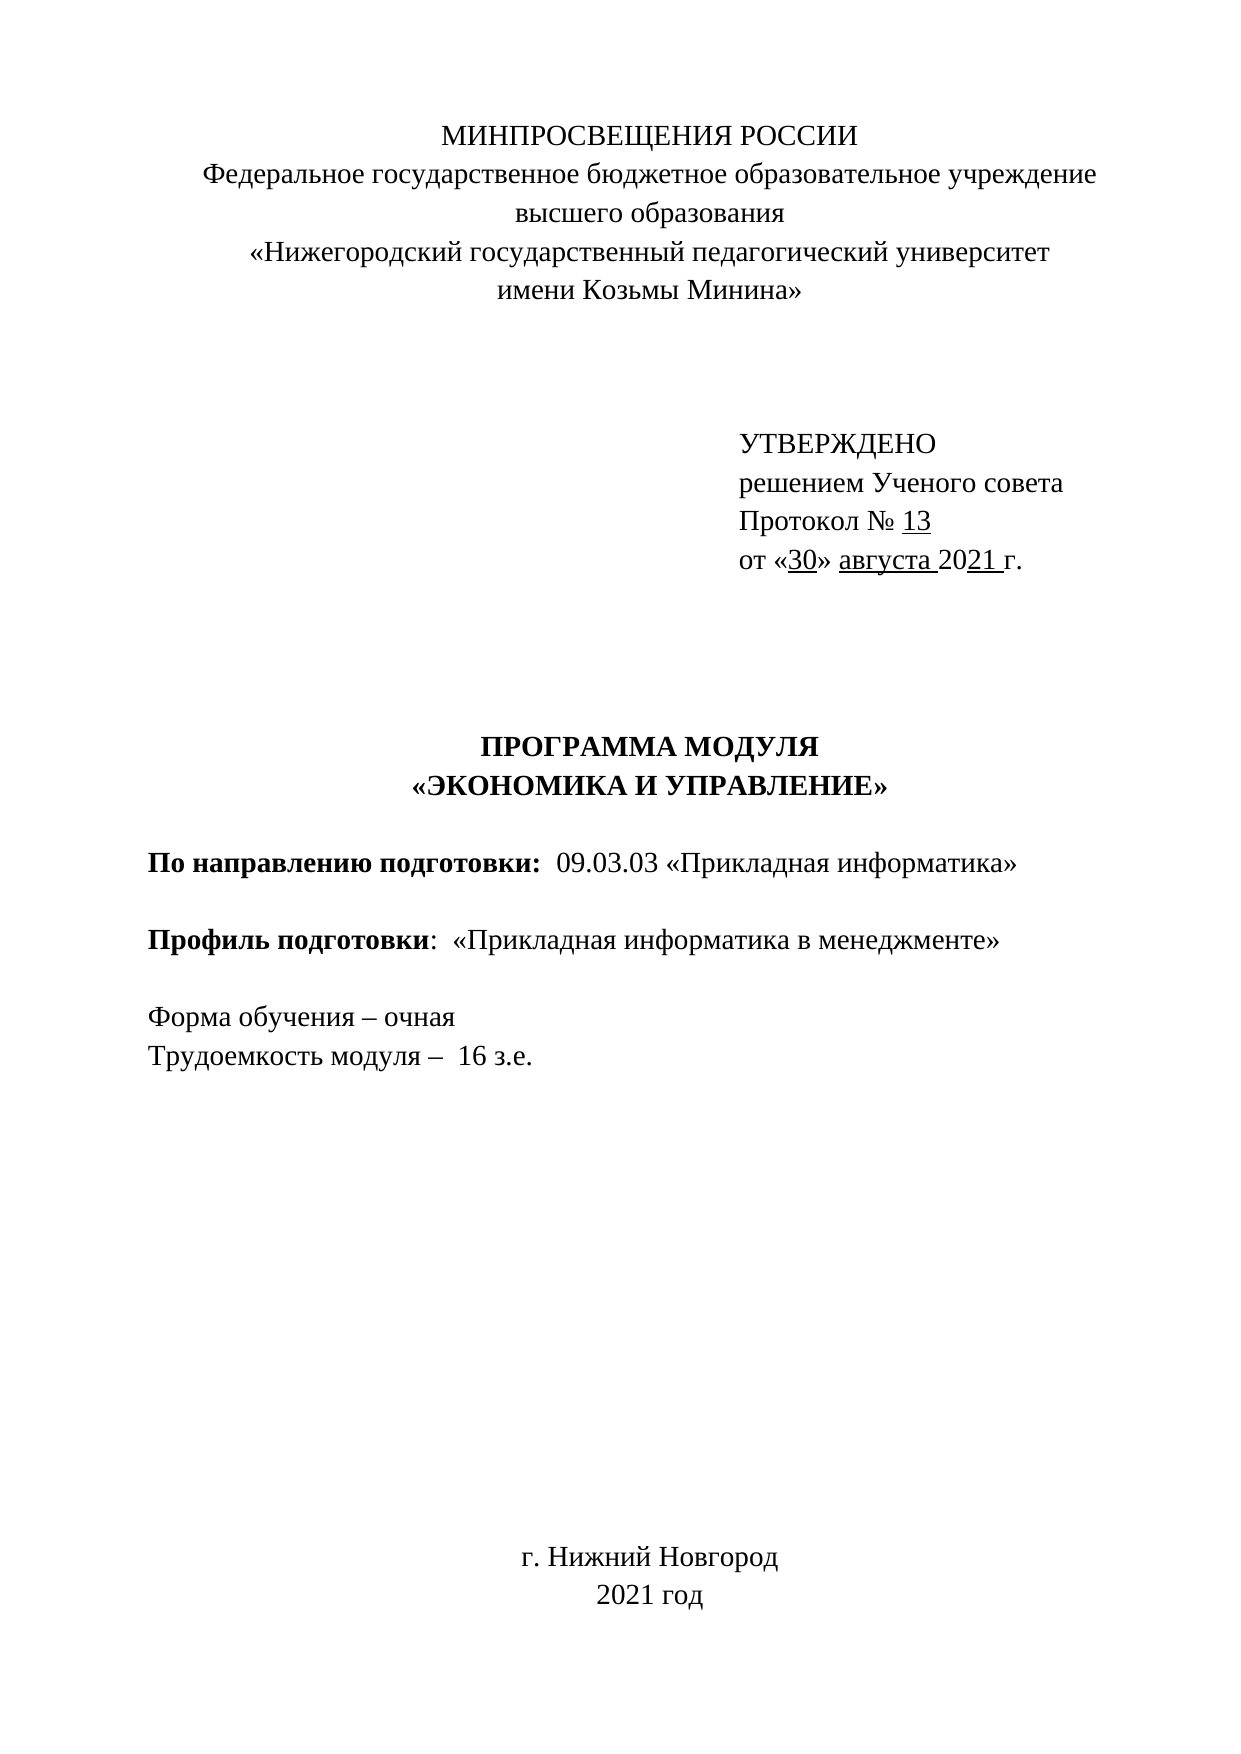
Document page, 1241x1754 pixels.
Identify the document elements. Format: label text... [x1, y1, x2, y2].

text По направлению подготовки: 09.03.03 «Прикладная информатика» [148, 845, 1152, 878]
text УТВЕРЖДЕНО [738, 426, 1152, 460]
text Федеральное государственное бюджетное образовательное учреждение [148, 157, 1152, 190]
text решением Ученого совета [738, 465, 1152, 498]
text Протокол № 13 [738, 503, 1152, 537]
text г. Нижний Новгород [148, 1539, 1152, 1572]
text программа модуля [148, 729, 1152, 763]
text Трудоемкость модуля – 16 з.е. [148, 1038, 1152, 1071]
text от «30» августа 2021 г. [738, 542, 1152, 576]
text Профиль подготовки: «Прикладная информатика в менеджменте» [148, 922, 1152, 956]
text высшего образования [148, 195, 1152, 229]
text «Нижегородский государственный педагогический университет [148, 234, 1152, 267]
text 2021 год [148, 1577, 1152, 1611]
text имени Козьмы Минина» [148, 272, 1152, 306]
text «ЭКОНОМИКА И УПРАВЛЕНИЕ» [148, 768, 1152, 801]
text Форма обучения – очная [148, 999, 1152, 1033]
text МИНПРОСВЕЩЕНИЯ РОССИИ [148, 118, 1152, 152]
